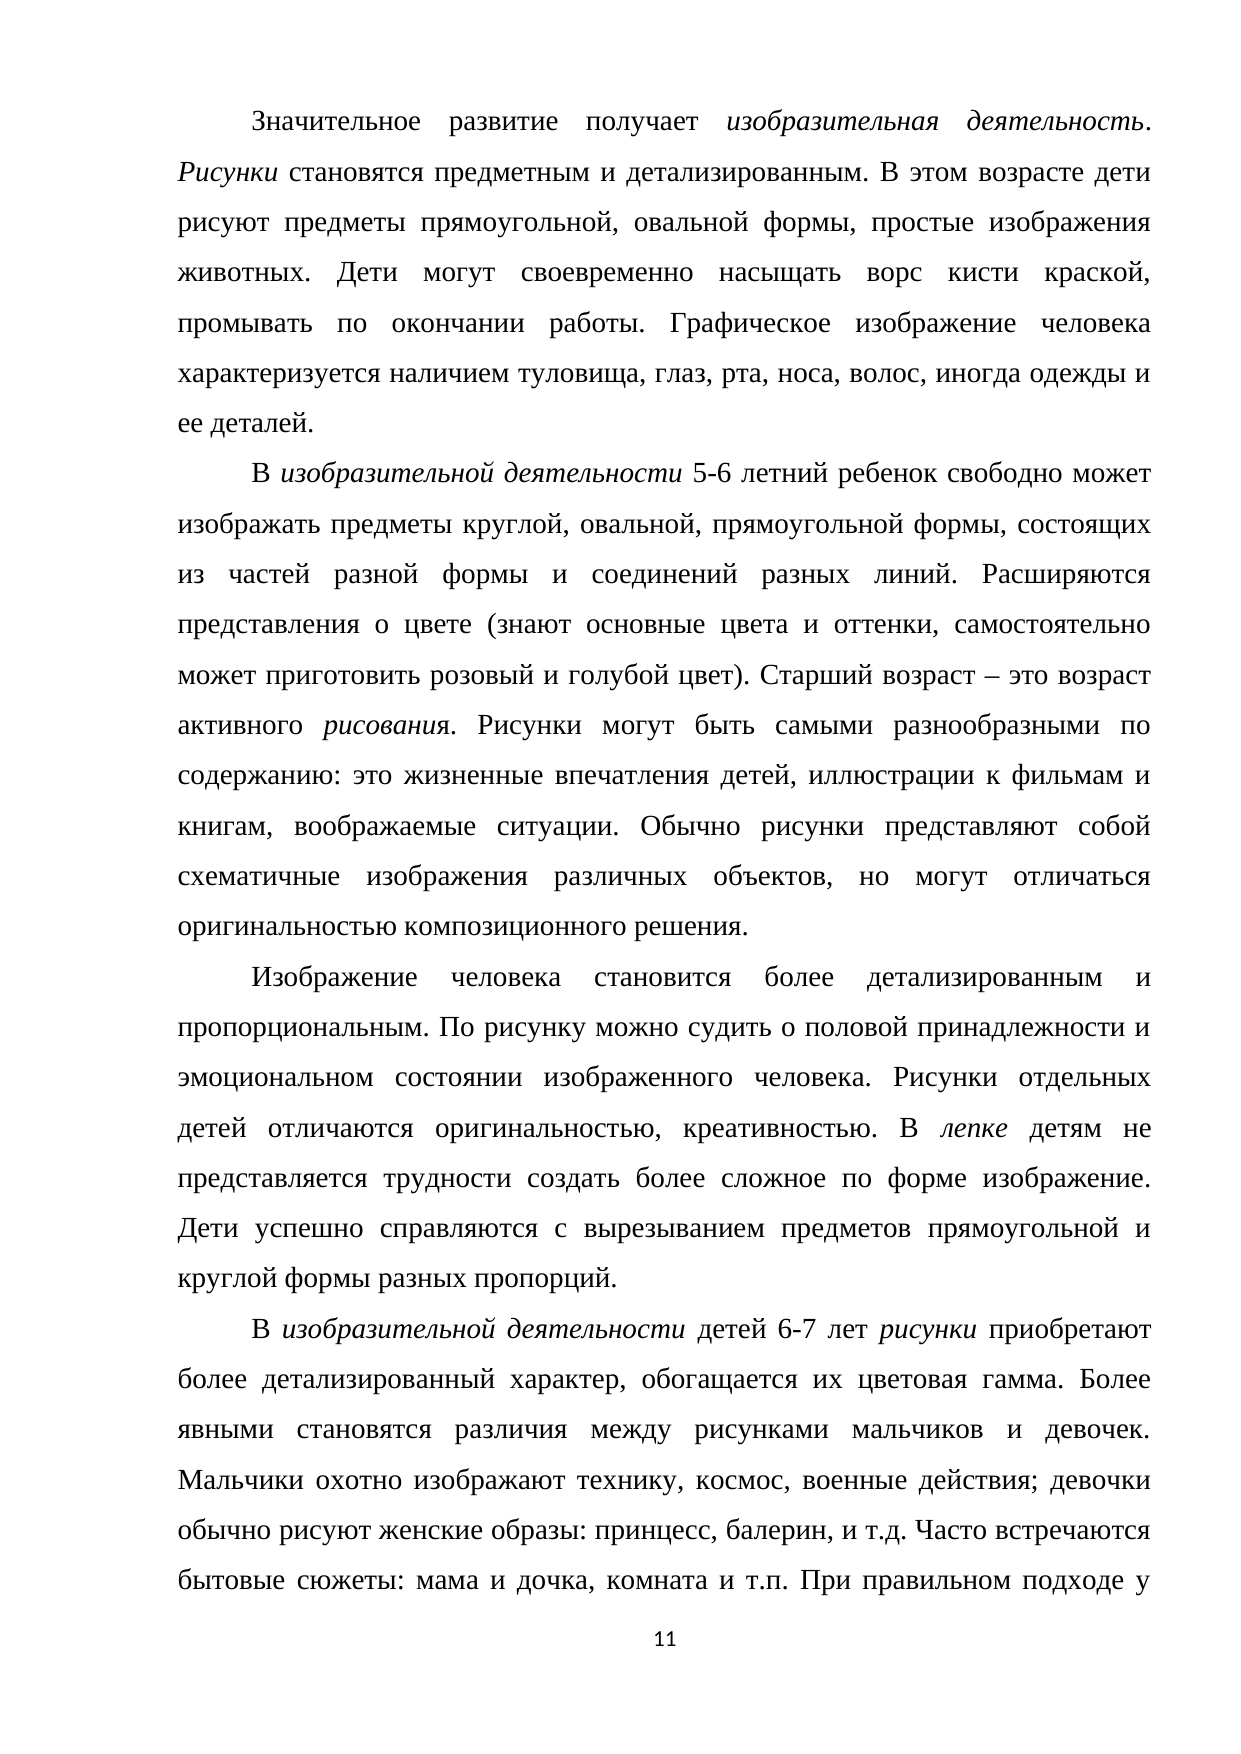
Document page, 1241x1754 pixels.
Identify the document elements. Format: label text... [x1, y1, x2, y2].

text В изобразительной деятельности 5-6 летний ребенок свободно может изображать предметы круглой, овальной, прямоугольной формы, состоящих из частей разной формы и соединений разных линий. Расширяются представления о цвете (знают основные цвета и оттенки, самостоятельно может приготовить розовый и голубой цвет). Старший возраст – это возраст активного рисования. Рисунки могут быть самыми разнообразными по содержанию: это жизненные впечатления детей, иллюстрации к фильмам и книгам, воображаемые ситуации. Обычно рисунки представляют собой схематичные изображения различных объектов, но могут отличаться оригинальностью композиционного решения. [177, 456, 1152, 942]
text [177, 1311, 1152, 1596]
text Значительное развитие получает изобразительная деятельность. Рисунки становятся предметным и детализированным. В этом возрасте дети рисуют предметы прямоугольной, овальной формы, простые изображения животных. Дети могут своевременно насыщать ворс кисти краской, промывать по окончании работы. Графическое изображение человека характеризуется наличием туловища, глаз, рта, носа, волос, иногда одежды и ее деталей. [177, 103, 1152, 439]
text Изображение человека становится более детализированным и пропорциональным. По рисунку можно судить о половой принадлежности и эмоциональном состоянии изображенного человека. Рисунки отдельных детей отличаются оригинальностью, креативностью. В лепке детям не представляется трудности создать более сложное по форме изображение. Дети успешно справляются с вырезыванием предметов прямоугольной и круглой формы разных пропорций. [177, 959, 1152, 1294]
